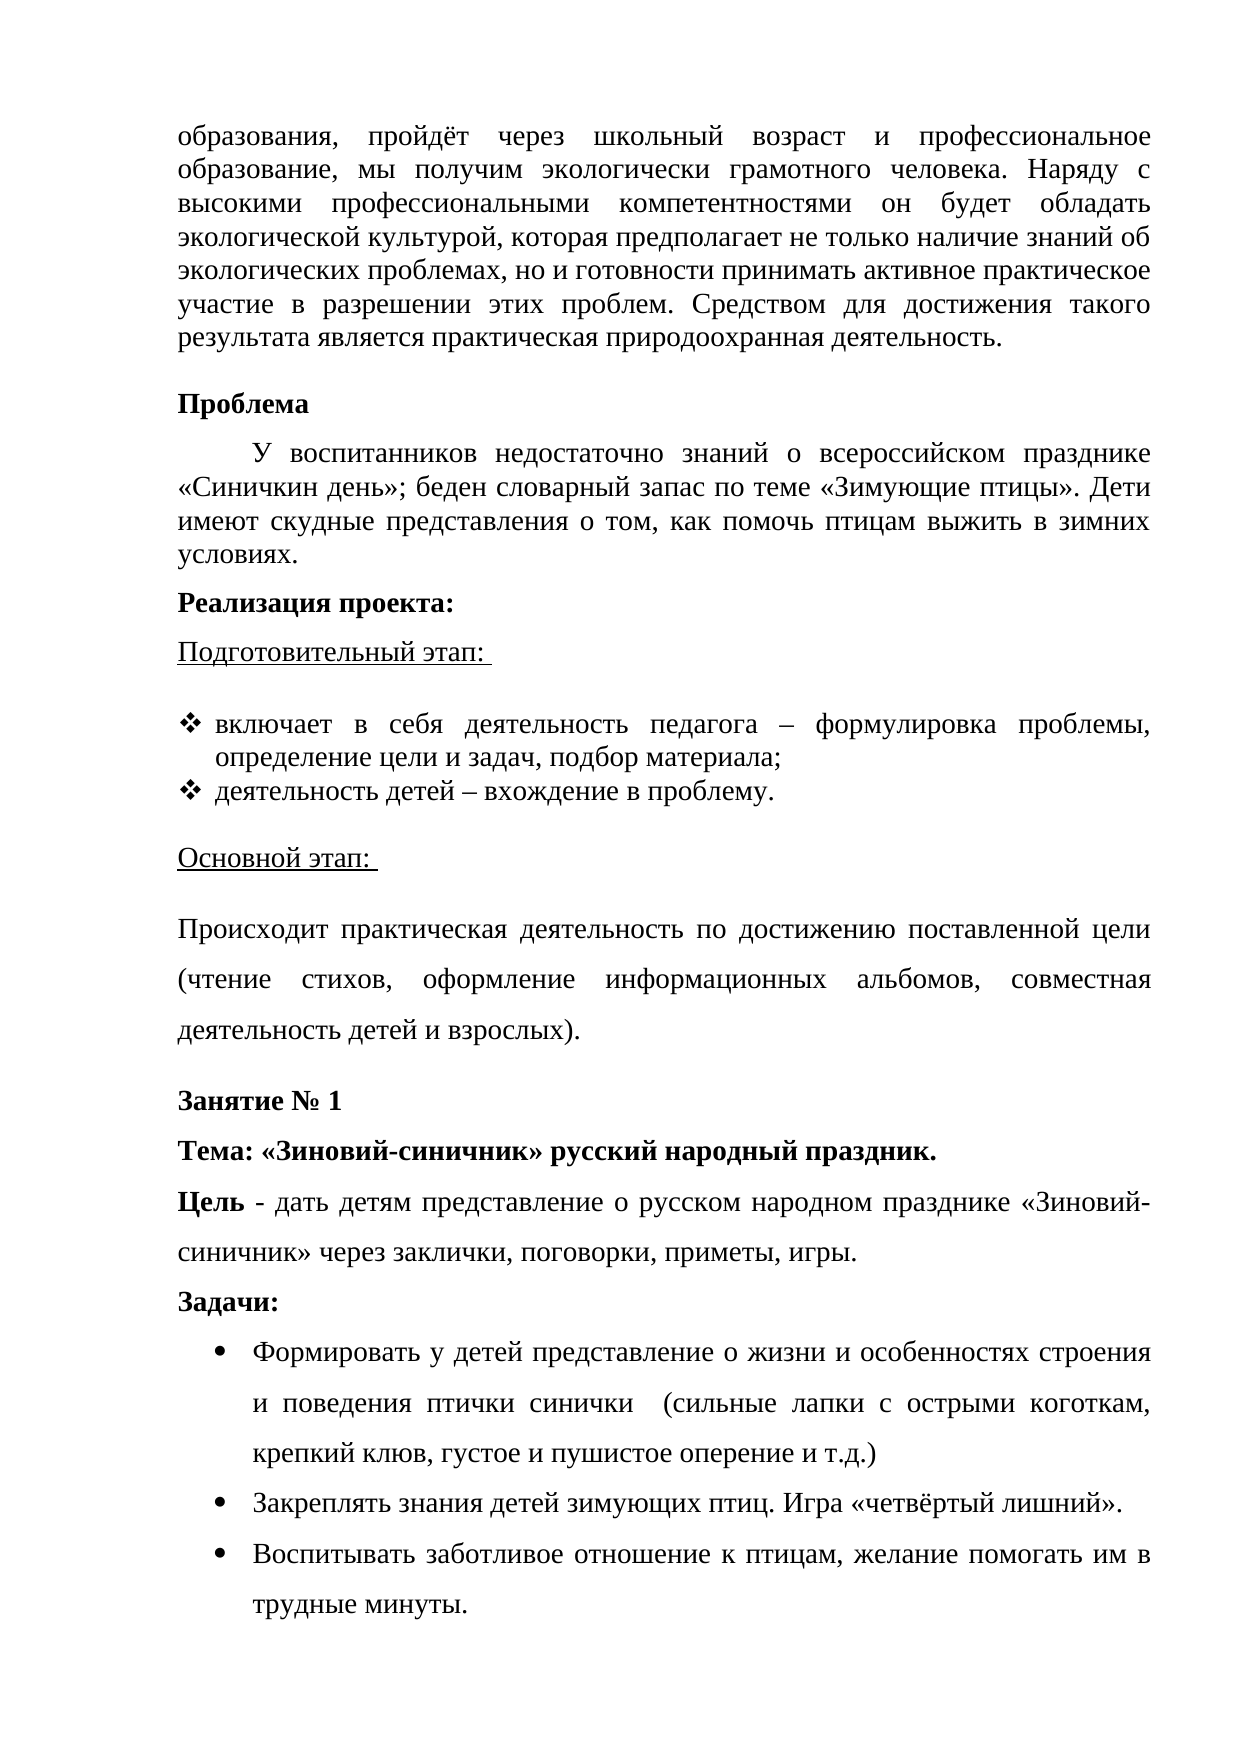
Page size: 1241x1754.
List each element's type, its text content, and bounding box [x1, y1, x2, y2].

list Закреплять знания детей зимующих птиц. Игра «четвёртый лишний». [215, 1486, 1152, 1519]
text Происходит практическая деятельность по достижению поставленной цели (чтение стихов, оформление информационных альбомов, совместная деятельность детей и взрослых). [177, 911, 1152, 1045]
text Занятие № 1 [177, 1083, 1152, 1117]
text Проблема [177, 386, 1152, 420]
list деятельность детей – вхождение в проблему. [177, 773, 1152, 807]
list Воспитывать заботливое отношение к птицам, желание помогать им в трудные минуты. [215, 1536, 1152, 1620]
list Задачи: [177, 1284, 1152, 1318]
text Подготовительный этап: [177, 634, 1152, 668]
text Реализация проекта: [177, 585, 1152, 619]
text Основной этап: [177, 840, 1152, 874]
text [177, 118, 1152, 353]
list Формировать у детей представление о жизни и особенностях строения и поведения птички синички (сильные лапки с острыми коготкам, крепкий клюв, густое и пушистое оперение и т.д.) [215, 1334, 1152, 1469]
text У воспитанников недостаточно знаний о всероссийском празднике «Синичкин день»; беден словарный запас по теме «Зимующие птицы». Дети имеют скудные представления о том, как помочь птицам выжить в зимних условиях. [177, 436, 1152, 570]
text Цель - дать детям представление о русском народном празднике «Зиновий-синичник» через заклички, поговорки, приметы, игры. [177, 1184, 1152, 1267]
list включает в себя деятельность педагога – формулировка проблемы, определение цели и задач, подбор материала; [177, 706, 1152, 773]
text Тема: «Зиновий-синичник» русский народный праздник. [177, 1133, 1152, 1167]
